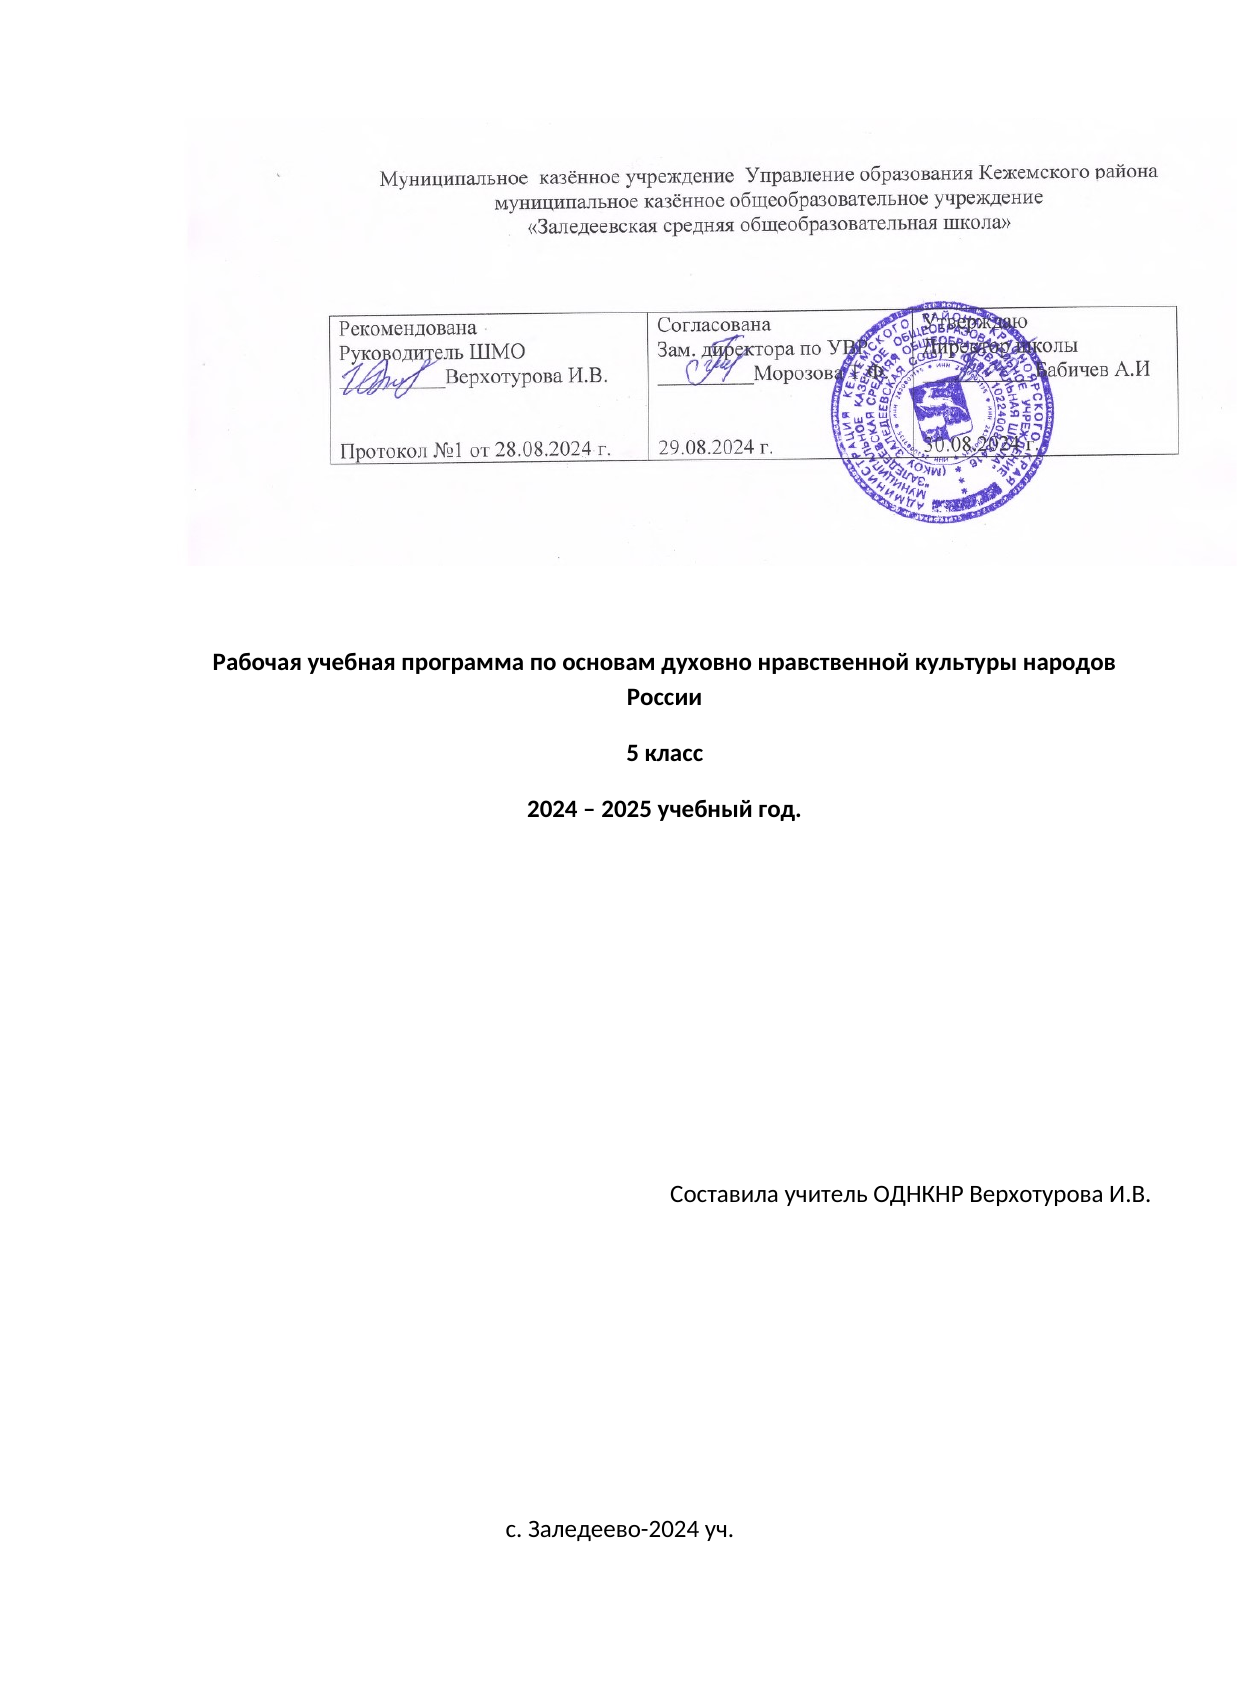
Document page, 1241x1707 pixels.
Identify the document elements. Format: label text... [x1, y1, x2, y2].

text Рабочая учебная программа по основам духовно нравственной культуры народов России [177, 646, 1152, 712]
text 2024 – 2025 учебный год. [177, 793, 1152, 823]
text с. Заледеево-2024 уч. [177, 1513, 1152, 1543]
picture [177, 118, 1237, 566]
text Составила учитель ОДНКНР Верхотурова И.В. [177, 1178, 1152, 1208]
text 5 класс [177, 737, 1152, 767]
